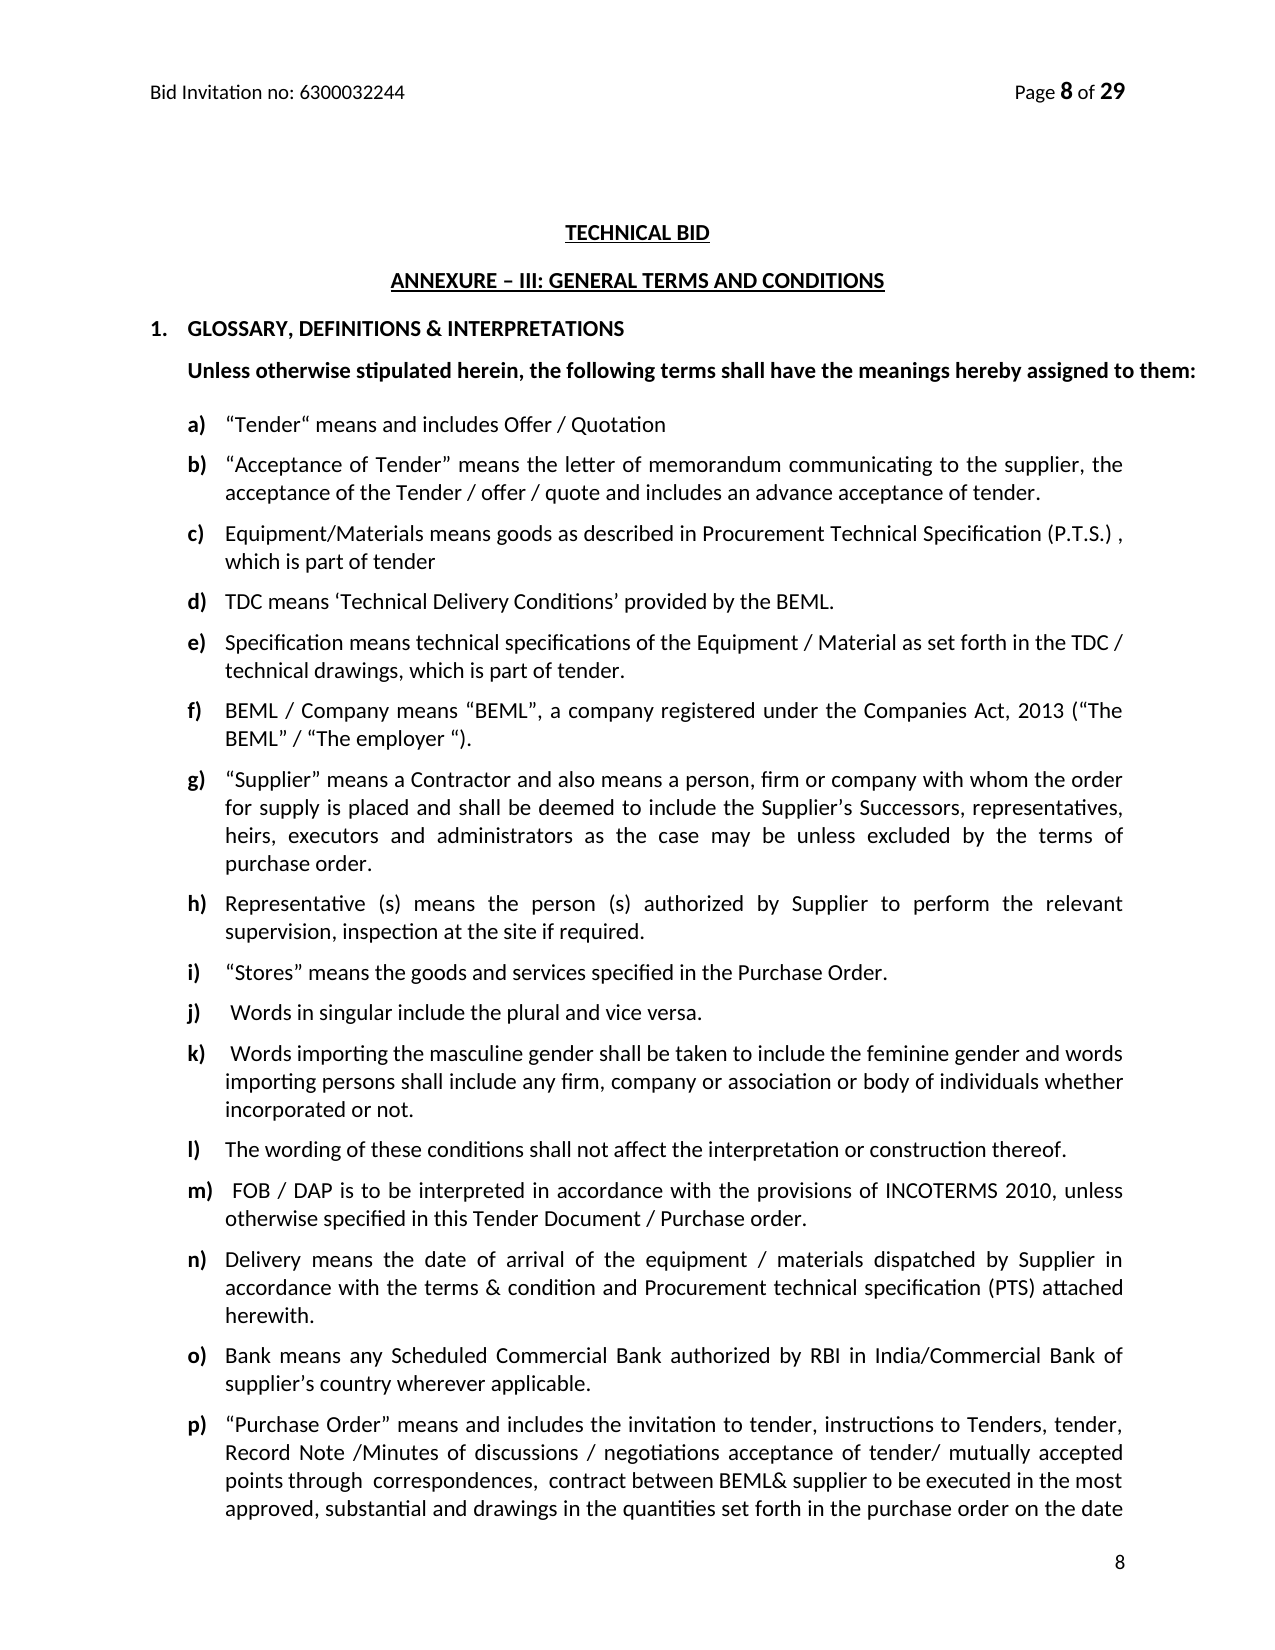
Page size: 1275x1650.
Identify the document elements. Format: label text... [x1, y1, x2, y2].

list Delivery means the date of arrival of the equipment / materials dispatched by Supplier in accordance with the terms & condition and Procurement technical specification (PTS) attached herewith. [187, 1245, 1125, 1329]
list Words in singular include the plural and vice versa. [187, 998, 1125, 1027]
list “Tender“ means and includes Offer / Quotation [187, 410, 1125, 438]
list “Acceptance of Tender” means the letter of memorandum communicating to the supplier, the acceptance of the Tender / offer / quote and includes an advance acceptance of tender. [187, 450, 1125, 506]
text Unless otherwise stipulated herein, the following terms shall have the meanings hereby assigned to them: [187, 357, 1200, 385]
text ANNEXURE – III: GENERAL TERMS AND CONDITIONS [150, 266, 1125, 294]
list TDC means ‘Technical Delivery Conditions’ provided by the BEML. [187, 587, 1125, 615]
list “Stores” means the goods and services specified in the Purchase Order. [187, 958, 1125, 986]
list The wording of these conditions shall not affect the interpretation or construction thereof. [187, 1136, 1125, 1164]
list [187, 1410, 1125, 1522]
list GLOSSARY, DEFINITIONS & INTERPRETATIONS [150, 314, 1125, 342]
list Bank means any Scheduled Commercial Bank authorized by RBI in India/Commercial Bank of supplier’s country wherever applicable. [187, 1341, 1125, 1397]
list FOB / DAP is to be interpreted in accordance with the provisions of INCOTERMS 2010, unless otherwise specified in this Tender Document / Purchase order. [187, 1176, 1125, 1232]
list Words importing the masculine gender shall be taken to include the feminine gender and words importing persons shall include any firm, company or association or body of individuals whether incorporated or not. [187, 1039, 1125, 1123]
list Specification means technical specifications of the Equipment / Material as set forth in the TDC / technical drawings, which is part of tender. [187, 628, 1125, 684]
list “Supplier” means a Contractor and also means a person, firm or company with whom the order for supply is placed and shall be deemed to include the Supplier’s Successors, representatives, heirs, executors and administrators as the case may be unless excluded by the terms of purchase order. [187, 765, 1125, 877]
list BEML / Company means “BEML”, a company registered under the Companies Act, 2013 (“The BEML” / “The employer “). [187, 696, 1125, 752]
text TECHNICAL BID [150, 218, 1125, 246]
list Equipment/Materials means goods as described in Procurement Technical Specification (P.T.S.) , which is part of tender [187, 519, 1125, 575]
list Representative (s) means the person (s) authorized by Supplier to perform the relevant supervision, inspection at the site if required. [187, 889, 1125, 946]
